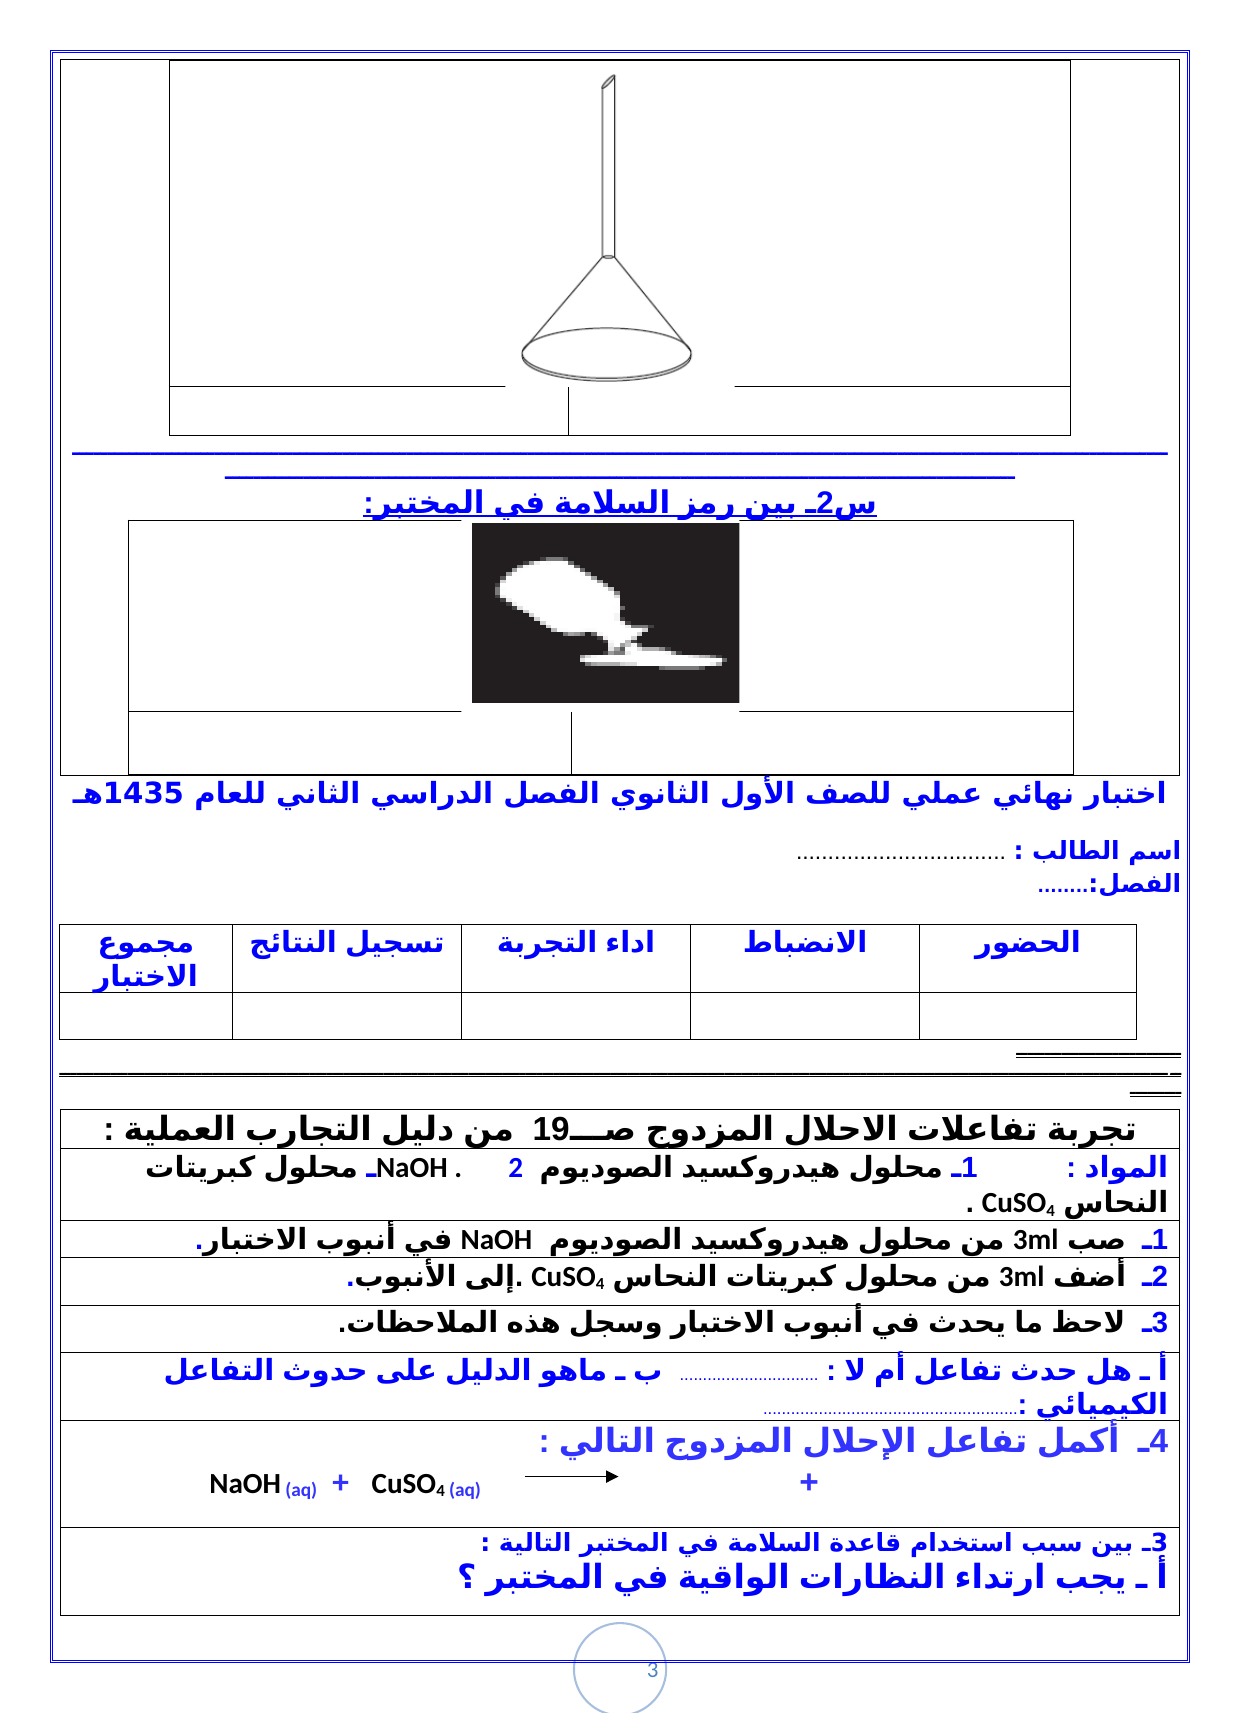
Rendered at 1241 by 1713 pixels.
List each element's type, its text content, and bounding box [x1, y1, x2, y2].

table_cell 2ـ أضف 3ml من محلول كبريتات النحاس CuSO4 .إلى الأنبوب. [61, 1258, 1179, 1304]
table_cell [233, 993, 461, 1039]
table_cell [691, 993, 919, 1039]
table_header الحضور [920, 925, 1136, 992]
table_cell [462, 993, 690, 1039]
table_header مجموع الاختبار [60, 925, 232, 992]
table_header تسجيل النتائج [233, 925, 461, 992]
text ـــــــــــــــــــــــــــــــــــــــــــــــــــــــــــــــــــــــــــــــــــــــــــــــــــــــــــــــــــــــــــــــــــــــــــــــــــــــــــــــــــــــــــــــــــــــــــــــــــــــــــــــــــــــــــــــــــــــــــ [59, 1077, 1181, 1098]
text اختبار نهائي عملي للصف الأول الثانوي الفصل الدراسي الثاني للعام 1435هـ [59, 776, 1181, 810]
table_cell 4ـ أكمل تفاعل الإحلال المزدوج التالي : [61, 1421, 1179, 1527]
table_cell 1ـ صب 3ml من محلول هيدروكسيد الصوديوم NaOH في أنبوب الاختبار. [61, 1221, 1179, 1257]
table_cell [61, 1528, 1179, 1615]
text ـــــــــــــــــــــــــــــــــــــــــــــــــــــــــــــــــــــــــــــــــــــــــــــــــــــــــــــــــــــــــــــــــــــــــــــــــــــــــــــــــــــــــــــــــــــــــــــــــــــــــــــــــــــــــــــــــــــــــــ [59, 1040, 1181, 1076]
table_cell 3ـ لاحظ ما يحدث في أنبوب الاختبار وسجل هذه الملاحظات. [61, 1306, 1179, 1352]
table_header اداء التجربة [462, 925, 690, 992]
table_cell [60, 993, 232, 1039]
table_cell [61, 60, 1179, 775]
table_cell [920, 993, 1136, 1039]
text اسم الطالب : ................................. الفصل:........ [59, 836, 1181, 899]
table_header الانضباط [691, 925, 919, 992]
table_cell أ ـ هل حدث تفاعل أم لا : .............................. ب ـ ماهو الدليل على حدوث التفاعل الكيميائي :....................................................... [61, 1353, 1179, 1420]
table_cell المواد : 1ـ محلول هيدروكسيد الصوديوم NaOH . 2ـ محلول كبريتات النحاس CuSO4 . [61, 1149, 1179, 1220]
table_header تجربة تفاعلات الاحلال المزدوج صـــ19 من دليل التجارب العملية : [61, 1110, 1179, 1148]
